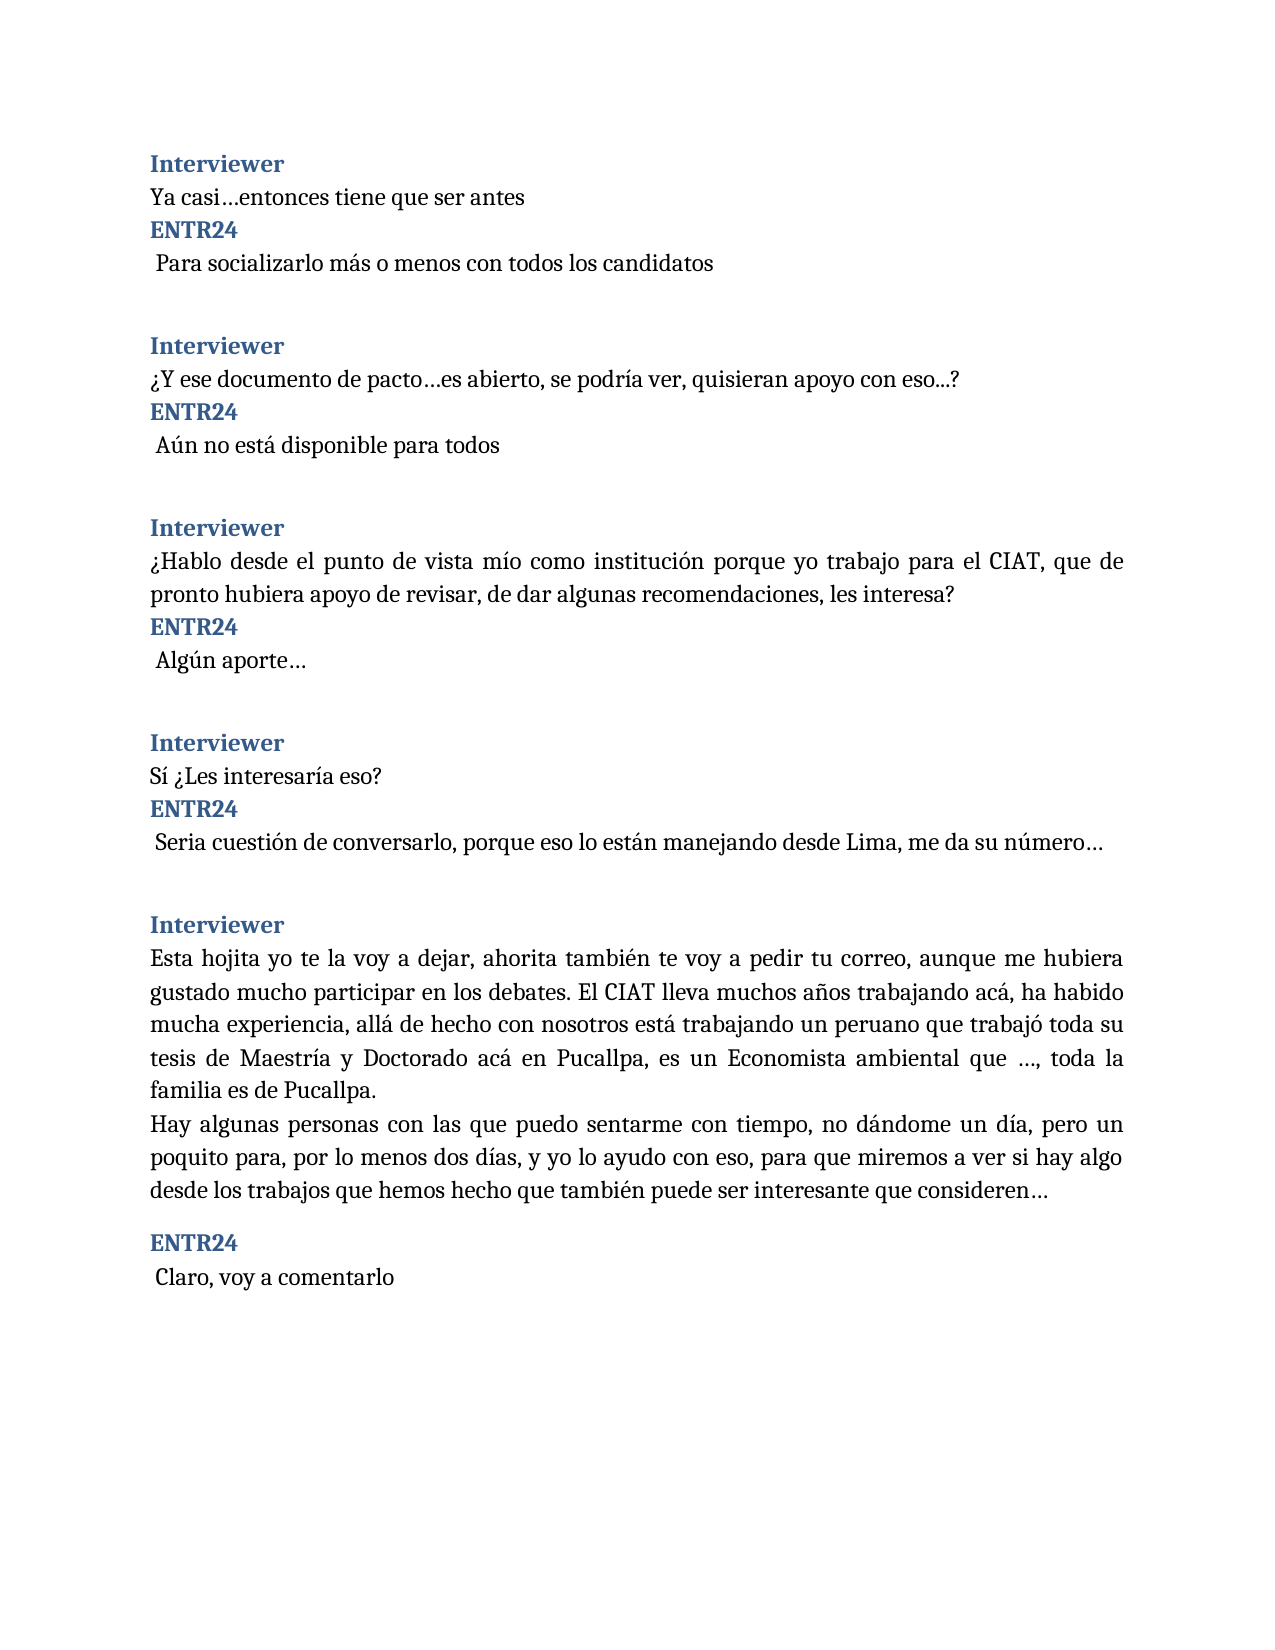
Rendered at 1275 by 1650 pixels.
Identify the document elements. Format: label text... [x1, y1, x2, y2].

text ENTR24 Algún aporte… [150, 613, 1125, 675]
subtitle Interviewer ¿Hablo desde el punto de vista mío como institución porque yo trabajo para el CIAT, que de pronto hubiera apoyo de revisar, de dar algunas recomendaciones, les interesa? [150, 514, 1125, 609]
subtitle Interviewer Sí ¿Les interesaría eso? [150, 729, 1125, 791]
subtitle Interviewer Ya casi…entonces tiene que ser antes [150, 150, 1125, 212]
text Hay algunas personas con las que puedo sentarme con tiempo, no dándome un día, pero un poquito para, por lo menos dos días, y yo lo ayudo con eso, para que miremos a ver si hay algo desde los trabajos que hemos hecho que también puede ser interesante que consideren… [150, 1109, 1125, 1204]
text ENTR24 Para socializarlo más o menos con todos los candidatos [150, 216, 1125, 278]
text ENTR24 Aún no está disponible para todos [150, 398, 1125, 460]
text ENTR24 Seria cuestión de conversarlo, porque eso lo están manejando desde Lima, me da su número… [150, 795, 1125, 857]
subtitle Interviewer ¿Y ese documento de pacto…es abierto, se podría ver, quisieran apoyo con eso...? [150, 332, 1125, 394]
subtitle Interviewer Esta hojita yo te la voy a dejar, ahorita también te voy a pedir tu correo, aunque me hubiera gustado mucho participar en los debates. El CIAT lleva muchos años trabajando acá, ha habido mucha experiencia, allá de hecho con nosotros está trabajando un peruano que trabajó toda su tesis de Maestría y Doctorado acá en Pucallpa, es un Economista ambiental que …, toda la familia es de Pucallpa. [150, 911, 1125, 1105]
text ENTR24 Claro, voy a comentarlo [150, 1229, 1125, 1291]
